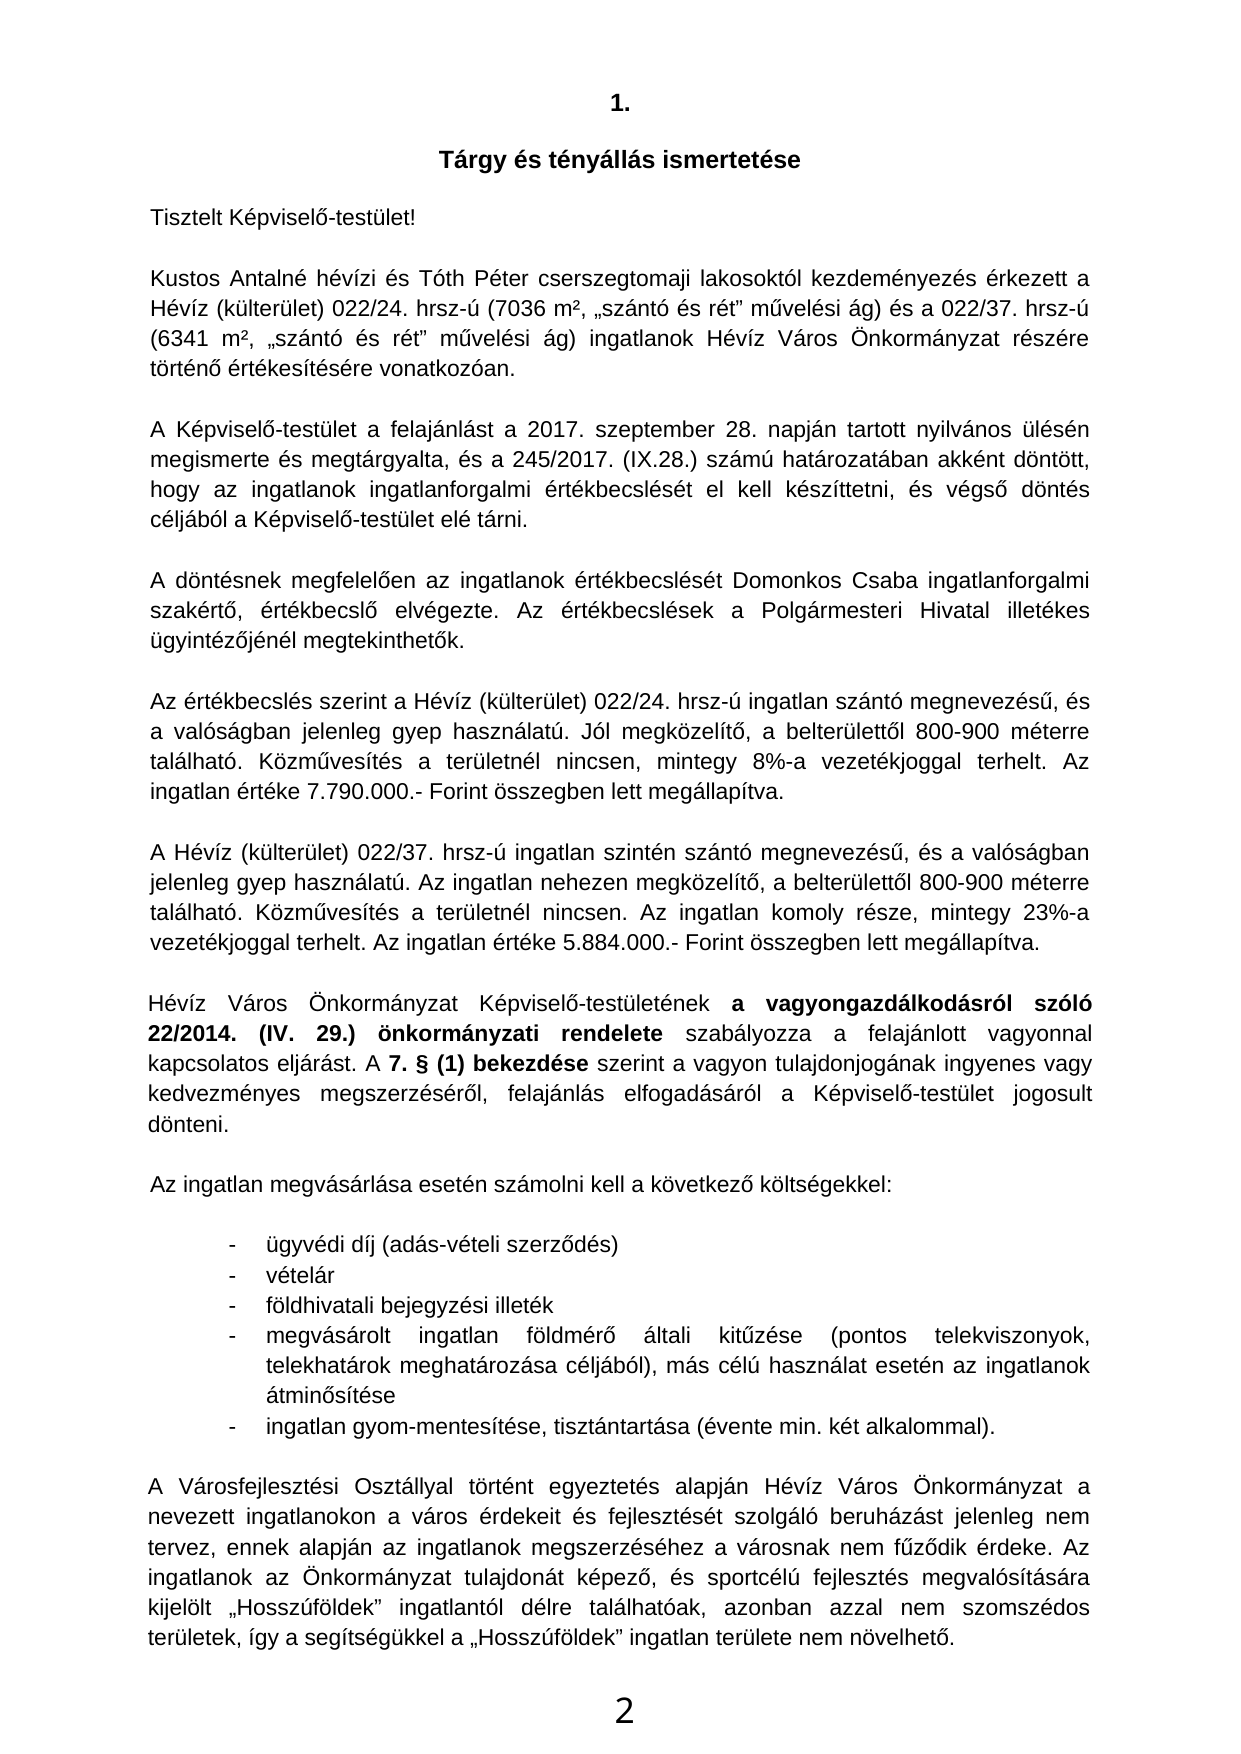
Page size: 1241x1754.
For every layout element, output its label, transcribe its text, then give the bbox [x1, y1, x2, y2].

text Az ingatlan megvásárlása esetén számolni kell a következő költségekkel: [150, 1171, 1091, 1197]
list földhivatali bejegyzési illeték [228, 1292, 1091, 1318]
text Tárgy és tényállás ismertetése [148, 145, 1093, 174]
text A Képviselő-testület a felajánlást a 2017. szeptember 28. napján tartott nyilvános ülésén megismerte és megtárgyalta, és a 245/2017. (IX.28.) számú határozatában akként döntött, hogy az ingatlanok ingatlanforgalmi értékbecslését el kell készíttetni, és végső döntés céljából a Képviselő-testület elé tárni. [150, 416, 1091, 533]
text 1. [148, 88, 1093, 117]
text Tisztelt Képviselő-testület! [150, 204, 1093, 231]
text A Hévíz (külterület) 022/37. hrsz-ú ingatlan szintén szántó megnevezésű, és a valóságban jelenleg gyep használatú. Az ingatlan nehezen megközelítő, a belterülettől 800-900 méterre található. Közművesítés a területnél nincsen. Az ingatlan komoly része, mintegy 23%-a vezetékjoggal terhelt. Az ingatlan értéke 5.884.000.- Forint összegben lett megállapítva. [150, 839, 1091, 956]
list ingatlan gyom-mentesítése, tisztántartása (évente min. két alkalommal). [228, 1413, 1091, 1439]
text A Városfejlesztési Osztállyal történt egyeztetés alapján Hévíz Város Önkormányzat a nevezett ingatlanokon a város érdekeit és fejlesztését szolgáló beruházást jelenleg nem tervez, ennek alapján az ingatlanok megszerzéséhez a városnak nem fűződik érdeke. Az ingatlanok az Önkormányzat tulajdonát képező, és sportcélú fejlesztés megvalósítására kijelölt „Hosszúföldek” ingatlantól délre találhatóak, azonban azzal nem szomszédos területek, így a segítségükkel a „Hosszúföldek” ingatlan területe nem növelhető. [148, 1473, 1091, 1650]
list vételár [228, 1262, 1091, 1288]
list megvásárolt ingatlan földmérő általi kitűzése (pontos telekviszonyok, telekhatárok meghatározása céljából), más célú használat esetén az ingatlanok átminősítése [228, 1322, 1091, 1409]
text Hévíz Város Önkormányzat Képviselő-testületének a vagyongazdálkodásról szóló 22/2014. (IV. 29.) önkormányzati rendelete szabályozza a felajánlott vagyonnal kapcsolatos eljárást. A 7. § (1) bekezdése szerint a vagyon tulajdonjogának ingyenes vagy kedvezményes megszerzéséről, felajánlás elfogadásáról a Képviselő-testület jogosult dönteni. [148, 990, 1093, 1137]
list ügyvédi díj (adás-vételi szerződés) [228, 1231, 1091, 1258]
text A döntésnek megfelelően az ingatlanok értékbecslését Domonkos Csaba ingatlanforgalmi szakértő, értékbecslő elvégezte. Az értékbecslések a Polgármesteri Hivatal illetékes ügyintézőjénél megtekinthetők. [150, 567, 1091, 653]
text Az értékbecslés szerint a Hévíz (külterület) 022/24. hrsz-ú ingatlan szántó megnevezésű, és a valóságban jelenleg gyep használatú. Jól megközelítő, a belterülettől 800-900 méterre található. Közművesítés a területnél nincsen, mintegy 8%-a vezetékjoggal terhelt. Az ingatlan értéke 7.790.000.- Forint összegben lett megállapítva. [150, 688, 1091, 804]
text Kustos Antalné hévízi és Tóth Péter cserszegtomaji lakosoktól kezdeményezés érkezett a Hévíz (külterület) 022/24. hrsz-ú (7036 m², „szántó és rét” művelési ág) és a 022/37. hrsz-ú (6341 m², „szántó és rét” művelési ág) ingatlanok Hévíz Város Önkormányzat részére történő értékesítésére vonatkozóan. [150, 265, 1091, 382]
